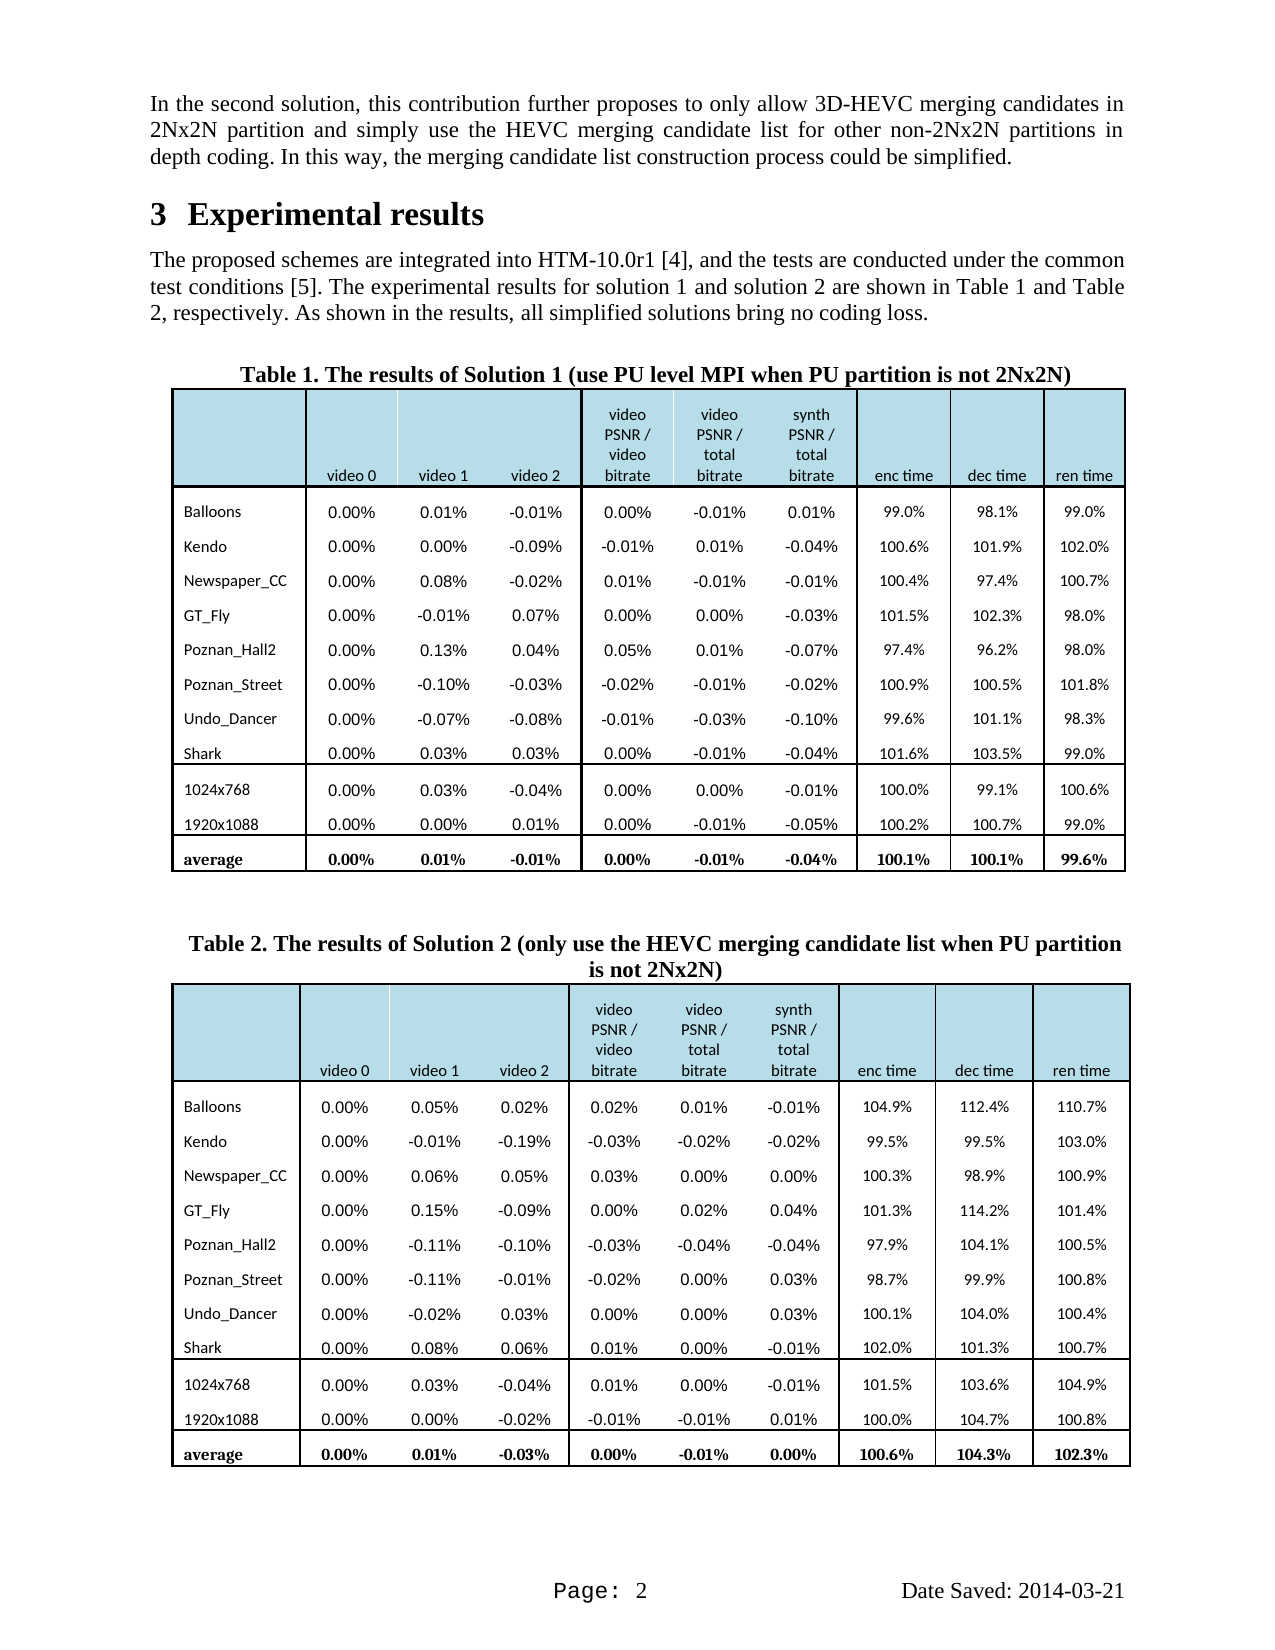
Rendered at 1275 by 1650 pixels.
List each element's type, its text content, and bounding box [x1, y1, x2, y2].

text In the second solution, this contribution further proposes to only allow 3D-HEVC merging candidates in 2Nx2N partition and simply use the HEVC merging candidate list for other non-2Nx2N partitions in depth coding. In this way, the merging candidate list construction process could be simplified. [150, 90, 1125, 169]
text The proposed schemes are integrated into HTM-10.0r1 [4], and the tests are conducted under the common test conditions [5]. The experimental results for solution 1 and solution 2 are shown in Table 1 and Table 2, respectively. As shown in the results, all simplified solutions bring no coding loss. [150, 247, 1125, 326]
subtitle Experimental results [150, 194, 1125, 232]
